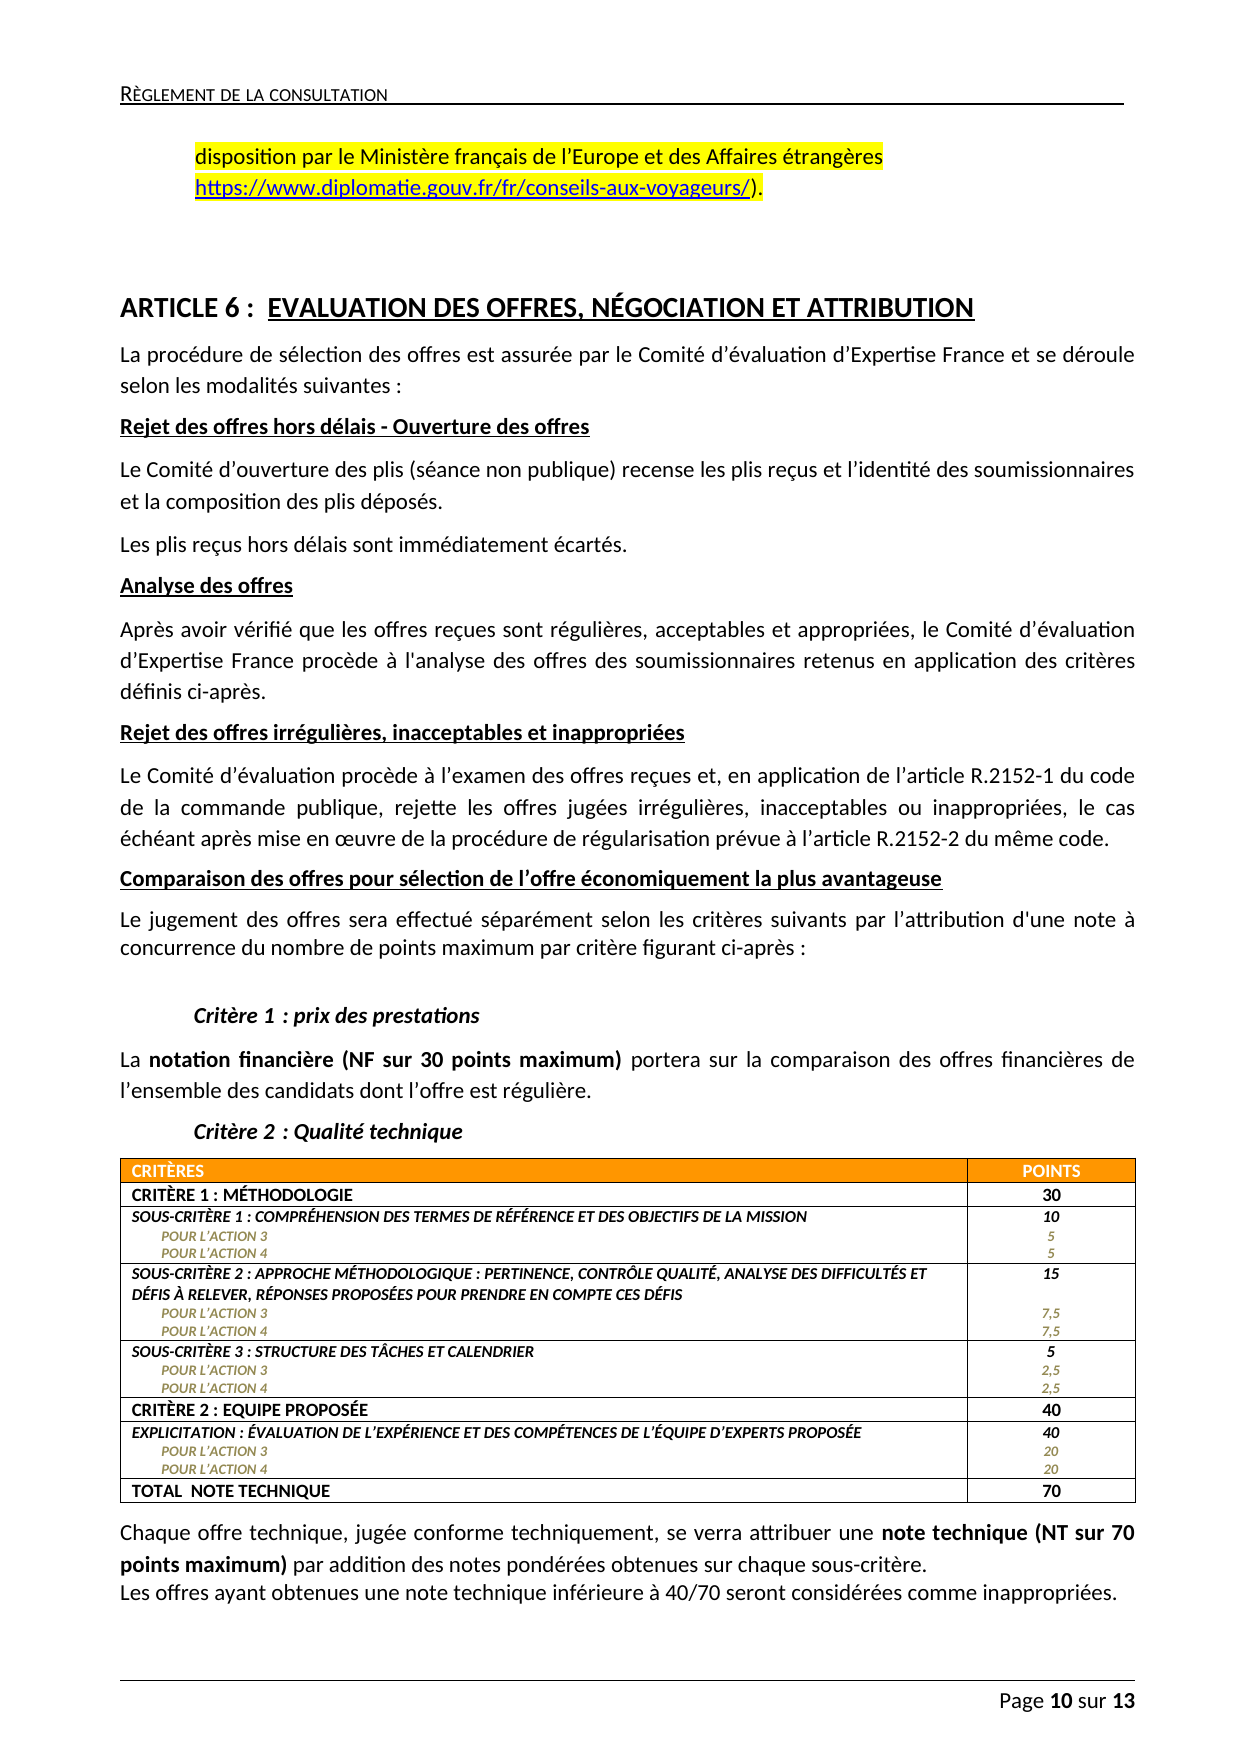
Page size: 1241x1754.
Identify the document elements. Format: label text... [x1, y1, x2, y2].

text Chaque offre technique, jugée conforme techniquement, se verra attribuer une note technique (NT sur 70 points maximum) par addition des notes pondérées obtenues sur chaque sous-critère. [120, 1515, 1135, 1578]
table_cell 2,5 [968, 1361, 1135, 1379]
table_cell 5 [968, 1245, 1135, 1263]
subtitle Rejet des offres irrégulières, inacceptables et inappropriées [120, 718, 1135, 746]
table_cell 70 [968, 1479, 1135, 1502]
table_cell 2,5 [968, 1379, 1135, 1397]
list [157, 139, 1135, 201]
text Après avoir vérifié que les offres reçues sont régulières, acceptables et appropriées, le Comité d’évaluation d’Expertise France procède à l'analyse des offres des soumissionnaires retenus en application des critères définis ci-après. [120, 612, 1135, 705]
subtitle Critère 2 : Qualité technique [194, 1117, 1135, 1145]
table_cell Sous-critère 1 : Compréhension des termes de référence et des objectifs de la mission [121, 1207, 967, 1227]
text La procédure de sélection des offres est assurée par le Comité d’évaluation d’Expertise France et se déroule selon les modalités suivantes : [120, 337, 1135, 399]
table_cell 20 [968, 1442, 1135, 1460]
table_cell Pour l’action 3 [121, 1227, 967, 1245]
table_cell Pour l’action 4 [121, 1245, 967, 1263]
table_cell 40 [968, 1398, 1135, 1421]
table_header Critères [121, 1159, 967, 1182]
table_cell 30 [968, 1183, 1135, 1206]
text Les offres ayant obtenues une note technique inférieure à 40/70 seront considérées comme inappropriées. [120, 1578, 1135, 1606]
subtitle Analyse des offres [120, 571, 1135, 599]
list Evaluation des offres, négociation et attribution [120, 289, 1135, 324]
text Le Comité d’ouverture des plis (séance non publique) recense les plis reçus et l’identité des soumissionnaires et la composition des plis déposés. [120, 452, 1135, 515]
text Les plis reçus hors délais sont immédiatement écartés. [120, 527, 1135, 558]
table_cell 15 [968, 1264, 1135, 1304]
subtitle Rejet des offres hors délais - Ouverture des offres [120, 412, 1135, 440]
subtitle Comparaison des offres pour sélection de l’offre économiquement la plus avantageuse [120, 864, 1135, 893]
table_cell 40 [968, 1422, 1135, 1442]
table_cell Sous-critère 3 : Structure des tâches et calendrier [121, 1341, 967, 1361]
table_cell Pour l’action 3 [121, 1442, 967, 1460]
table_cell 5 [968, 1227, 1135, 1245]
table_cell Pour l’action 3 [121, 1361, 967, 1379]
table_cell Critère 1 : Méthodologie [121, 1183, 967, 1206]
table_cell Pour l’action 4 [121, 1322, 967, 1340]
subtitle Critère 1 : prix des prestations [194, 1002, 1135, 1030]
text Le jugement des offres sera effectué séparément selon les critères suivants par l’attribution d'une note à concurrence du nombre de points maximum par critère figurant ci-après : [120, 905, 1135, 961]
table_cell Explicitation : évaluation de l’expérience et des compétences de l’équipe d’experts proposée [121, 1422, 967, 1442]
table_cell 7,5 [968, 1304, 1135, 1322]
text Le Comité d’évaluation procède à l’examen des offres reçues et, en application de l’article R.2152-1 du code de la commande publique, rejette les offres jugées irrégulières, inacceptables ou inappropriées, le cas échéant après mise en œuvre de la procédure de régularisation prévue à l’article R.2152-2 du même code. [120, 758, 1135, 852]
table_cell Pour l’action 4 [121, 1379, 967, 1397]
table_header Points [968, 1159, 1135, 1182]
table_cell Pour l’action 4 [121, 1460, 967, 1478]
table_cell 7,5 [968, 1322, 1135, 1340]
table_cell 5 [968, 1341, 1135, 1361]
table_cell Sous-critère 2 : Approche méthodologique : pertinence, contrôle qualité, analyse des difficultés et défis à relever, réponses proposées pour prendre en compte ces défis [121, 1264, 967, 1304]
table_cell Pour l’action 3 [121, 1304, 967, 1322]
table_cell TOTAL Note technique [121, 1479, 967, 1502]
text La notation financière (NF sur 30 points maximum) portera sur la comparaison des offres financières de l’ensemble des candidats dont l’offre est régulière. [120, 1042, 1135, 1105]
table_cell 10 [968, 1207, 1135, 1227]
table_cell 20 [968, 1460, 1135, 1478]
table_cell Critère 2 : Equipe proposée [121, 1398, 967, 1421]
